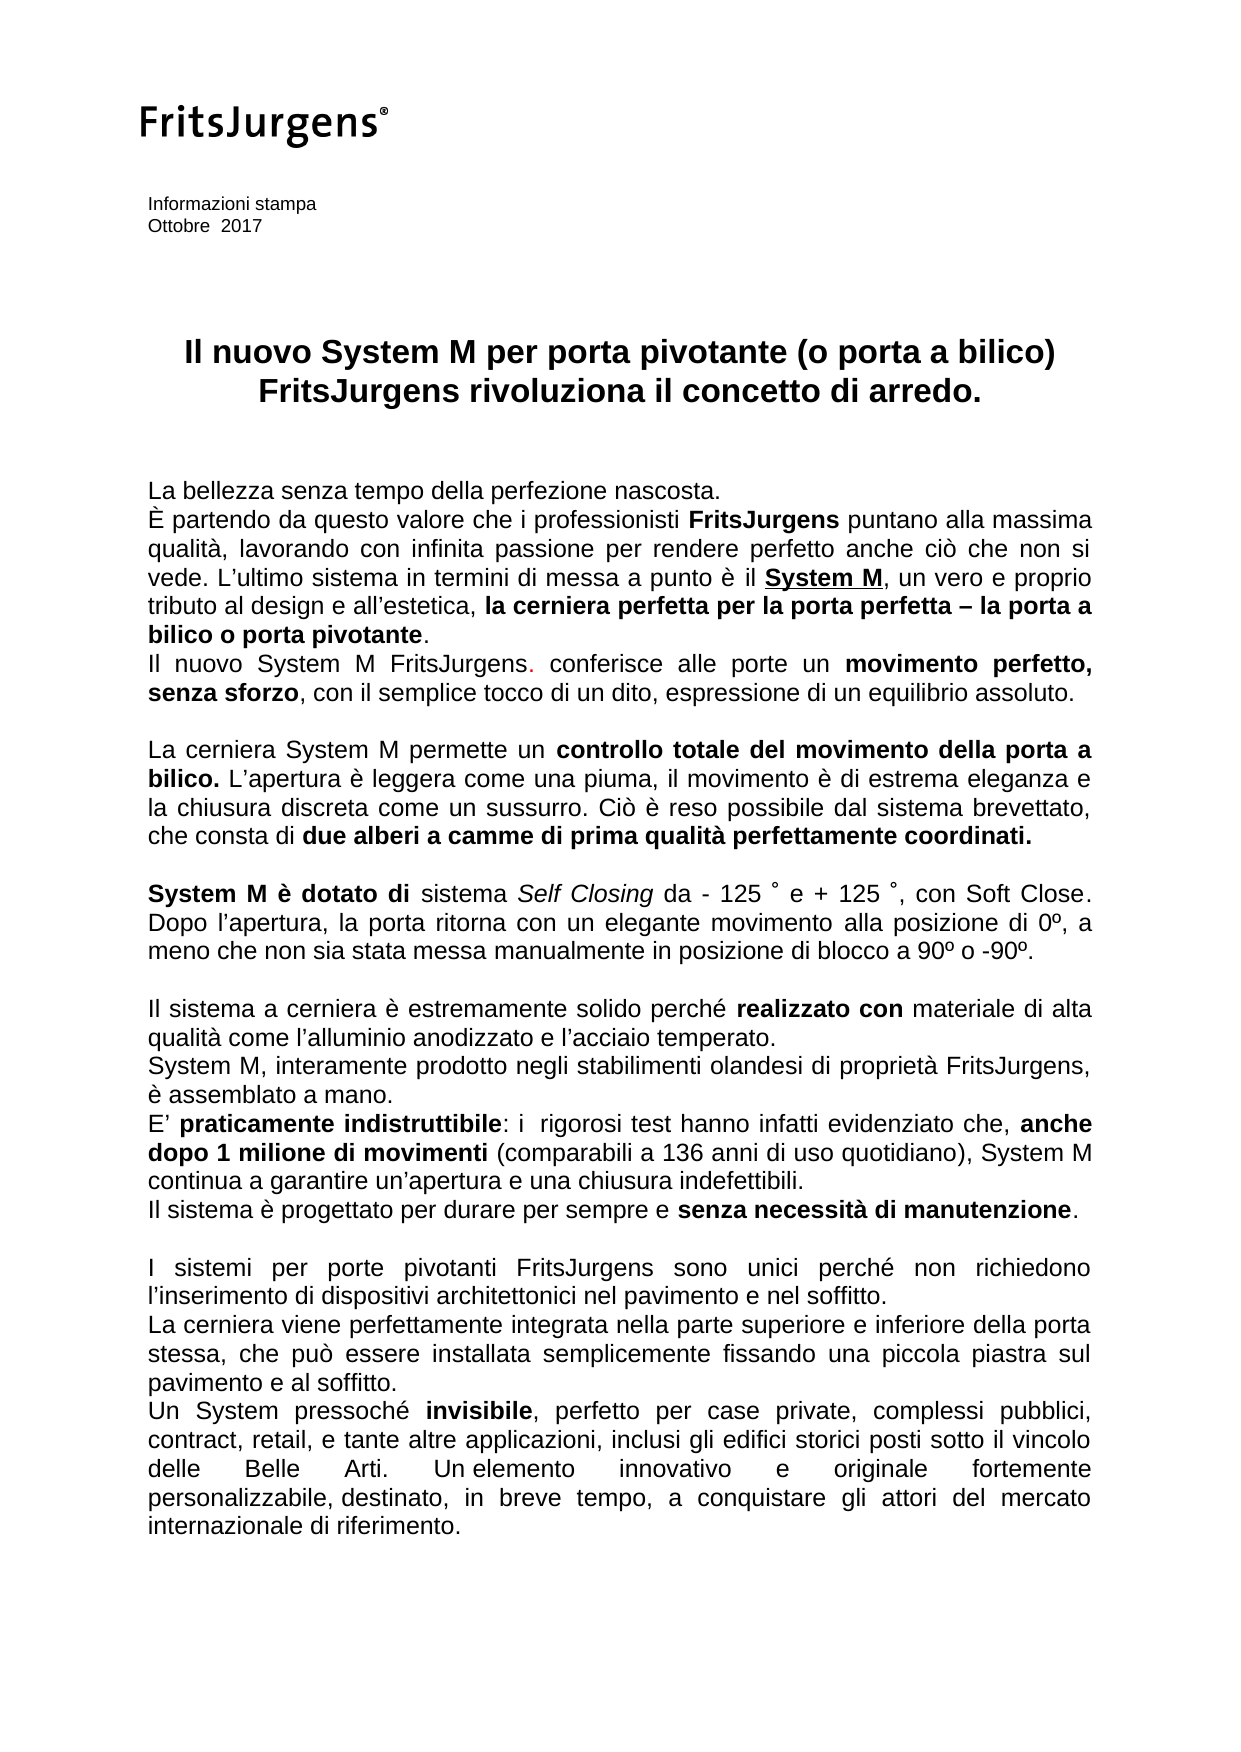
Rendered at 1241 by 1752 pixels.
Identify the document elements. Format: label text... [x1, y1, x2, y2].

text Il sistema a cerniera è estremamente solido perché realizzato con materiale di alta qualità come l’alluminio anodizzato e l’acciaio temperato. [148, 994, 1092, 1051]
text Ottobre 2017 [148, 215, 1092, 236]
text Informazioni stampa [148, 193, 1092, 215]
text Un System pressoché invisibile, perfetto per case private, complessi pubblici, contract, retail, e tante altre applicazioni, inclusi gli edifici storici posti sotto il vincolo delle Belle Arti. Un elemento innovativo e originale fortemente personalizzabile, destinato, in breve tempo, a conquistare gli attori del mercato internazionale di riferimento. [148, 1396, 1092, 1540]
text System M, interamente prodotto negli stabilimenti olandesi di proprietà FritsJurgens, è assemblato a mano. [148, 1051, 1092, 1109]
text Il sistema è progettato per durare per sempre e senza necessità di manutenzione. [148, 1195, 1092, 1224]
picture [118, 73, 408, 172]
text System M è dotato di sistema Self Closing da - 125 ˚ e + 125 ˚, con Soft Close. Dopo l’apertura, la porta ritorna con un elegante movimento alla posizione di 0º, a meno che non sia stata messa manualmente in posizione di blocco a 90º o -90º. [148, 879, 1092, 965]
text La bellezza senza tempo della perfezione nascosta. [148, 448, 1092, 505]
text È partendo da questo valore che i professionisti FritsJurgens puntano alla massima qualità, lavorando con infinita passione per rendere perfetto anche ciò che non si vede. L’ultimo sistema in termini di messa a punto è il System M, un vero e proprio tributo al design e all’estetica, la cerniera perfetta per la porta perfetta – la porta a bilico o porta pivotante. [148, 505, 1092, 649]
text E’ praticamente indistruttibile: i rigorosi test hanno infatti evidenziato che, anche dopo 1 milione di movimenti (comparabili a 136 anni di uso quotidiano), System M continua a garantire un’apertura e una chiusura indefettibili. [148, 1109, 1092, 1195]
text Il nuovo System M FritsJurgens. conferisce alle porte un movimento perfetto, senza sforzo, con il semplice tocco di un dito, espressione di un equilibrio assoluto. [148, 649, 1092, 706]
text I sistemi per porte pivotanti FritsJurgens sono unici perché non richiedono l’inserimento di dispositivi architettonici nel pavimento e nel soffitto. [148, 1253, 1092, 1310]
text Il nuovo System M per porta pivotante (o porta a bilico) FritsJurgens rivoluziona il concetto di arredo. [148, 332, 1092, 409]
text La cerniera System M permette un controllo totale del movimento della porta a bilico. L’apertura è leggera come una piuma, il movimento è di estrema eleganza e la chiusura discreta come un sussurro. Ciò è reso possibile dal sistema brevettato, che consta di due alberi a camme di prima qualità perfettamente coordinati. [148, 735, 1092, 850]
text La cerniera viene perfettamente integrata nella parte superiore e inferiore della porta stessa, che può essere installata semplicemente fissando una piccola piastra sul pavimento e al soffitto. [148, 1310, 1092, 1396]
